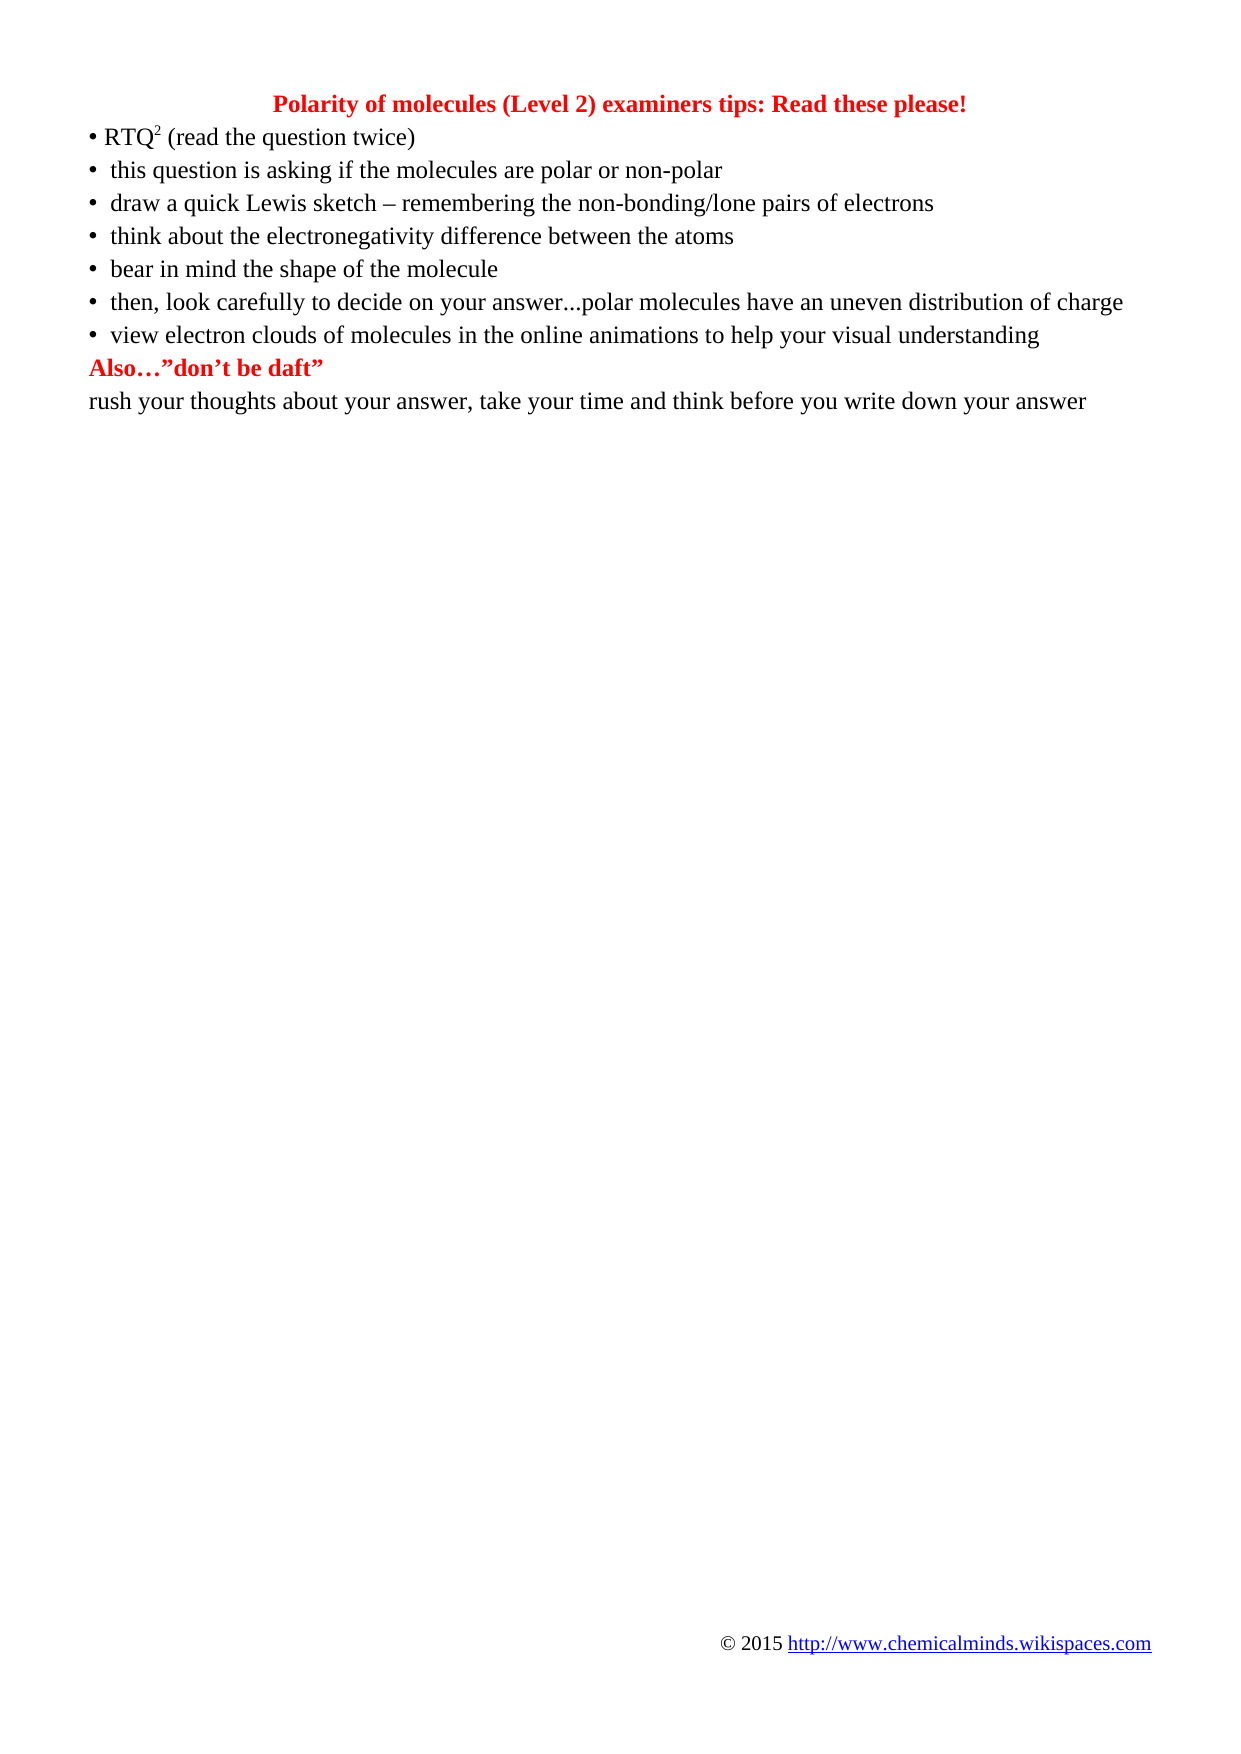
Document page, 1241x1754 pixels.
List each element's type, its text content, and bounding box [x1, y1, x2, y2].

text view electron clouds of molecules in the online animations to help your visual understanding [89, 320, 1152, 348]
text rush your thoughts about your answer, take your time and think before you write down your answer [89, 386, 1152, 414]
text Also…”don’t be daft” [89, 353, 1152, 382]
text draw a quick Lewis sketch – remembering the non-bonding/lone pairs of electrons [89, 188, 1152, 216]
text then, look carefully to decide on your answer...polar molecules have an uneven distribution of charge [89, 287, 1152, 316]
text this question is asking if the molecules are polar or non-polar [89, 155, 1152, 183]
text think about the electronegativity difference between the atoms [89, 221, 1152, 249]
text Polarity of molecules (Level 2) examiners tips: Read these please! [89, 89, 1152, 117]
text RTQ2 (read the question twice) [89, 122, 1152, 150]
text bear in mind the shape of the molecule [89, 254, 1152, 282]
text © 2015 http://www.chemicalminds.wikispaces.com [89, 1631, 1152, 1655]
